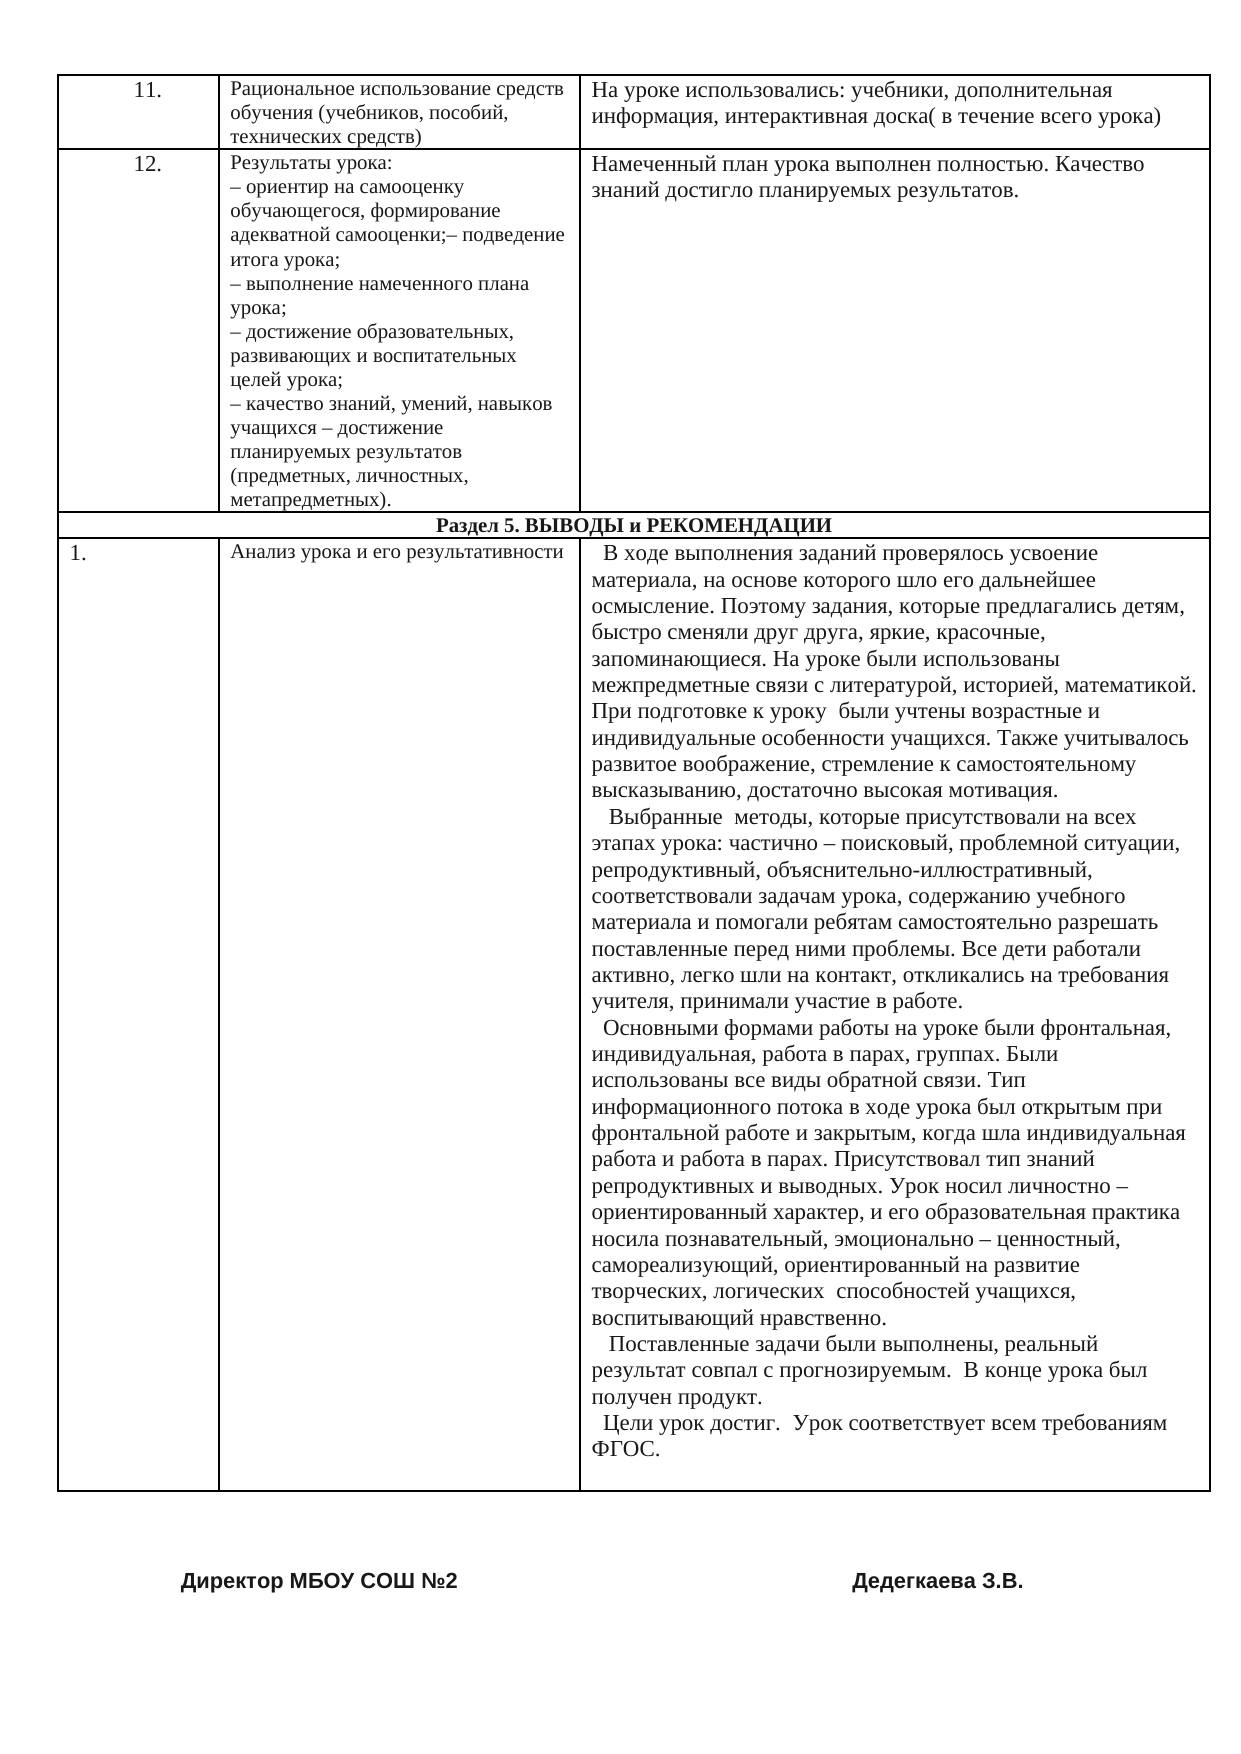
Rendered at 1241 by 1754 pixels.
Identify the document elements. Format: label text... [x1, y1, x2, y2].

table_cell Результаты урока: – ориентир на самооценку обучающегося, формирование адекватной самооценки;– подведение итога урока; – выполнение намеченного плана урока; – достижение образовательных, развивающих и воспитательных целей урока; – качество знаний, умений, навыков учащихся – достижение планируемых результатов (предметных, личностных, метапредметных). [220, 150, 579, 511]
table_cell 12. [59, 150, 218, 511]
table_cell Раздел 5. ВЫВОДЫ и РЕКОМЕНДАЦИИ [59, 513, 1209, 537]
table_cell 1. [59, 539, 218, 1490]
table_cell Рациональное использование средств обучения (учебников, пособий, технических средств) [220, 76, 579, 148]
table_cell Намеченный план урока выполнен полностью. Качество знаний достигло планируемых результатов. [581, 150, 1209, 511]
table_cell В ходе выполнения заданий проверялось усвоение материала, на основе которого шло его дальнейшее осмысление. Поэтому задания, которые предлагались детям, быстро сменяли друг друга, яркие, красочные, запоминающиеся. На уроке были использованы межпредметные связи с литературой, историей, математикой. При подготовке к уроку были учтены возрастные и индивидуальные особенности учащихся. Также учитывалось развитое воображение, стремление к самостоятельному высказыванию, достаточно высокая мотивация. Выбранные методы, которые присутствовали на всех этапах урока: частично – поисковый, проблемной ситуации, репродуктивный, объяснительно-иллюстративный, соответствовали задачам урока, содержанию учебного материала и помогали ребятам самостоятельно разрешать поставленные перед ними проблемы. Все дети работали активно, легко шли на контакт, откликались на требования учителя, принимали участие в работе. Основными формами работы на уроке были фронтальная, индивидуальная, работа в парах, группах. Были использованы все виды обратной связи. Тип информационного потока в ходе урока был открытым при фронтальной работе и закрытым, когда шла индивидуальная работа и работа в парах. Присутствовал тип знаний репродуктивных и выводных. Урок носил личностно – ориентированный характер, и его образовательная практика носила познавательный, эмоционально – ценностный, самореализующий, ориентированный на развитие творческих, логических способностей учащихся, воспитывающий нравственно. Поставленные задачи были выполнены, реальный результат совпал с прогнозируемым. В конце урока был получен продукт. Цели урок достиг. Урок соответствует всем требованиям ФГОС. [581, 539, 1209, 1490]
table_cell Анализ урока и его результативности [220, 539, 579, 1490]
table_cell 11. [59, 76, 218, 148]
table_cell На уроке использовались: учебники, дополнительная информация, интерактивная доска( в течение всего урока) [581, 76, 1209, 148]
text Директор МБОУ СОШ №2 Дедегкаева З.В. [59, 1567, 1152, 1593]
